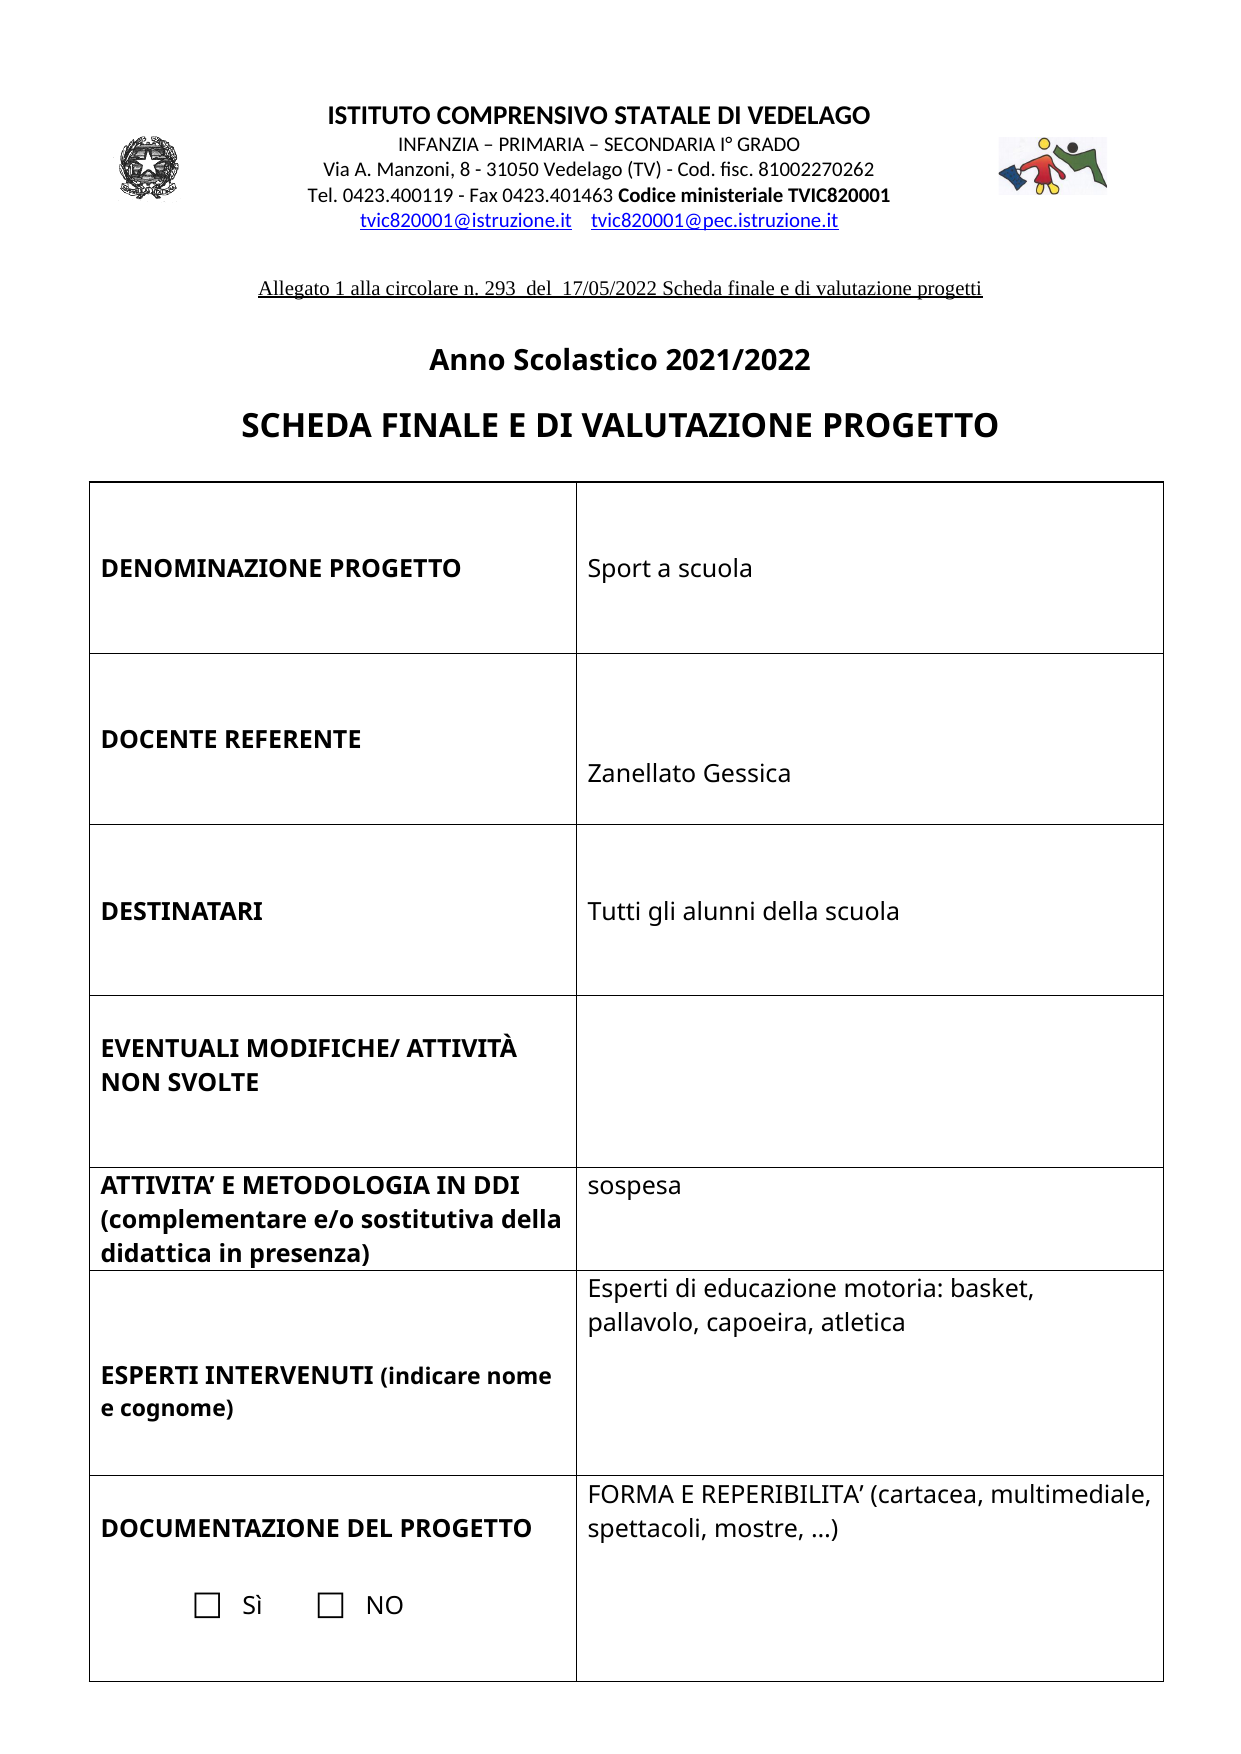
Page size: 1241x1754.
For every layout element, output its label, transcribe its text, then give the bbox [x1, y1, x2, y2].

table_header ISTITUTO COMPRENSIVO STATALE DI VEDELAGO [212, 98, 986, 131]
picture [998, 137, 1108, 195]
table_cell INFANZIA – PRIMARIA – SECONDARIA I° GRADO [212, 131, 986, 156]
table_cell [577, 1476, 1163, 1681]
table_cell [577, 996, 1163, 1167]
table_header Sport a scuola [577, 483, 1163, 653]
table_cell EVENTUALI MODIFICHE/ ATTIVITÀ NON SVOLTE [90, 996, 576, 1167]
table_cell Zanellato Gessica [577, 654, 1163, 824]
table_cell ATTIVITA’ E METODOLOGIA IN DDI (complementare e/o sostitutiva della didattica in presenza) [90, 1168, 576, 1270]
table_header DENOMINAZIONE PROGETTO [90, 483, 576, 653]
table_cell DESTINATARI [90, 825, 576, 995]
table_header [85, 98, 212, 233]
table_cell Tutti gli alunni della scuola [577, 825, 1163, 995]
table_cell sospesa [577, 1168, 1163, 1270]
text SCHEDA FINALE E DI VALUTAZIONE PROGETTO [89, 402, 1152, 447]
table_header [986, 98, 1107, 233]
table_cell DOCENTE REFERENTE [90, 654, 576, 824]
table_cell Via A. Manzoni, 8 - 31050 Vedelago (TV) - Cod. fisc. 81002270262 Tel. 0423.400119 - Fax 0423.401463 Codice ministeriale TVIC820001 [212, 156, 986, 207]
picture [110, 127, 188, 203]
text Allegato 1 alla circolare n. 293 del 17/05/2022 Scheda finale e di valutazione progetti [89, 276, 1152, 300]
table_cell Esperti di educazione motoria: basket, pallavolo, capoeira, atletica [577, 1271, 1163, 1475]
table_cell ESPERTI INTERVENUTI (indicare nome e cognome) [90, 1271, 576, 1475]
table_cell tvic820001@istruzione.it tvic820001@pec.istruzione.it [212, 207, 986, 233]
text Anno Scolastico 2021/2022 [89, 339, 1152, 379]
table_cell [90, 1476, 576, 1681]
